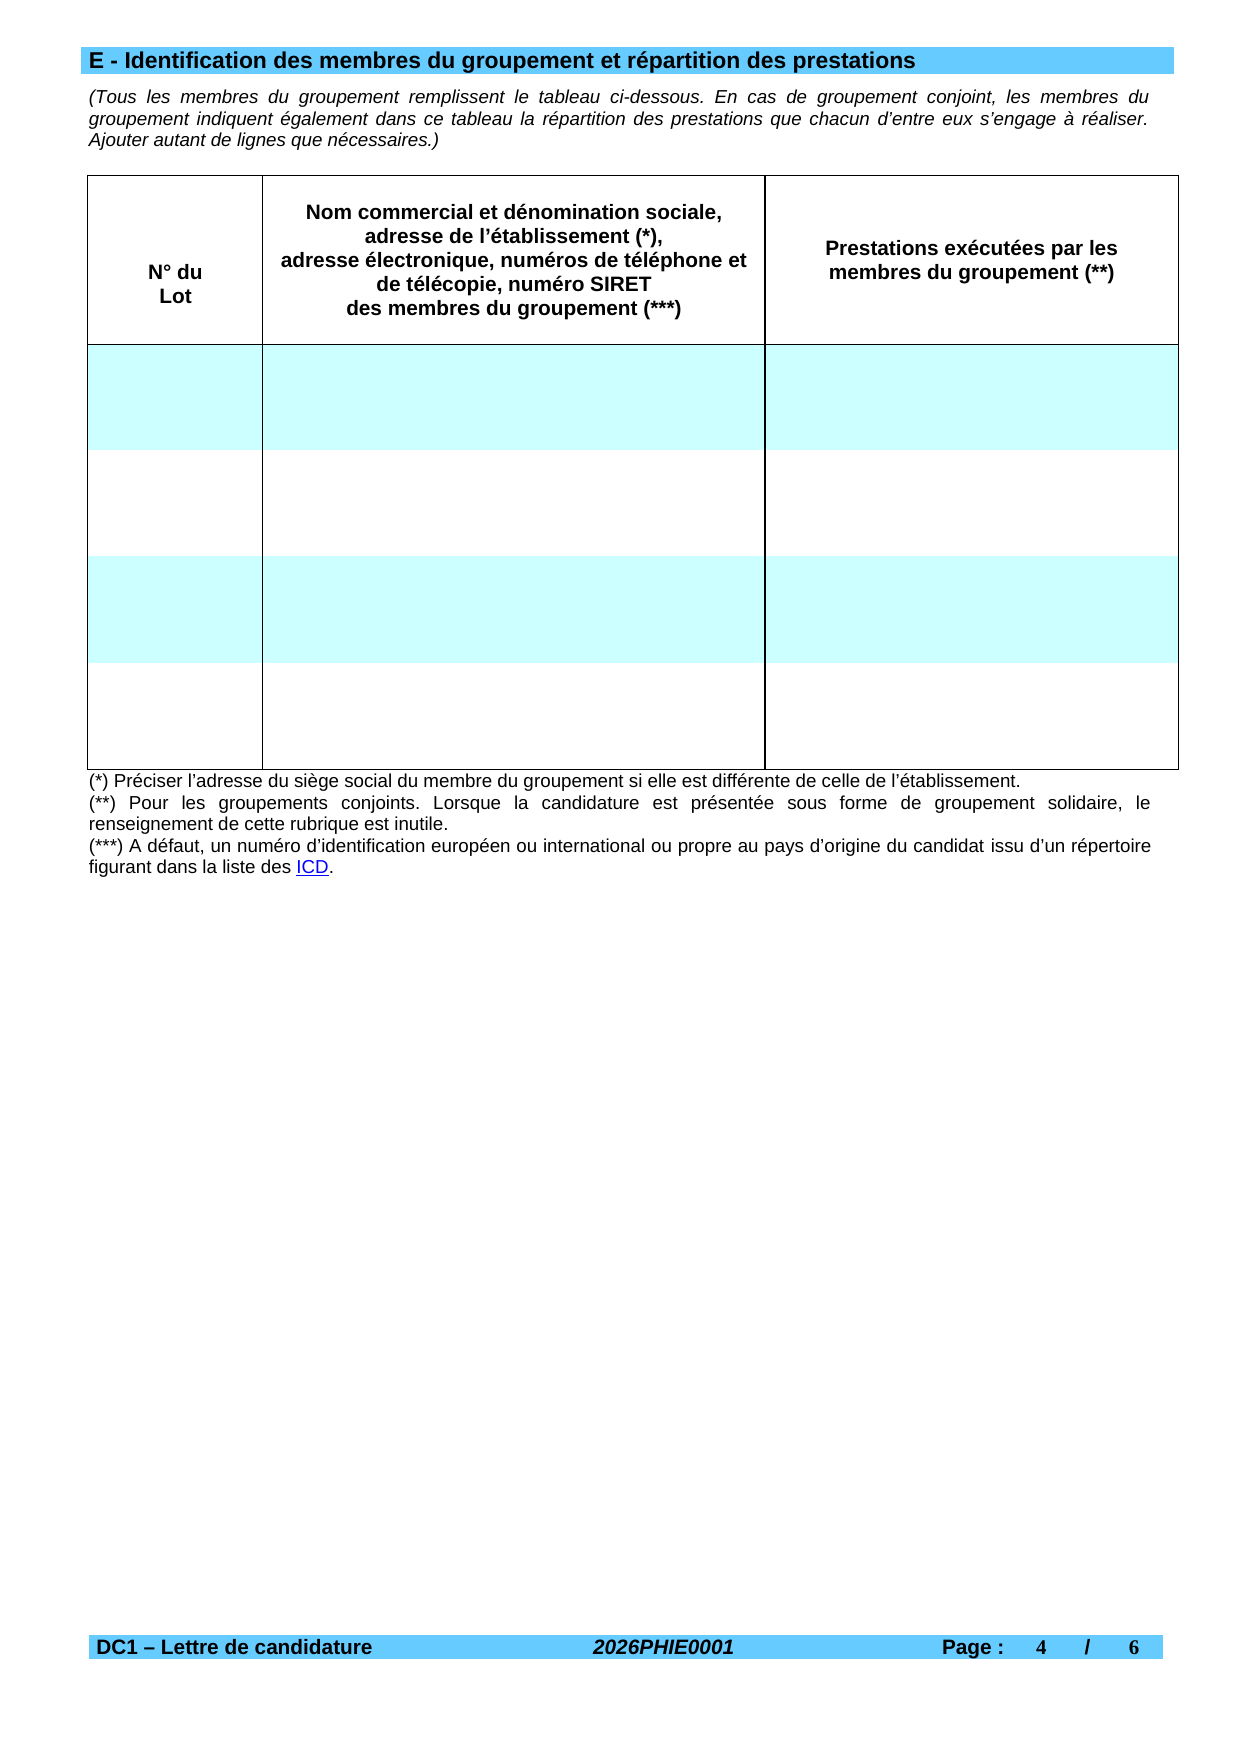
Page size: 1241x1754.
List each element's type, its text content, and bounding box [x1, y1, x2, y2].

table_cell [766, 556, 1178, 663]
table_header N° du Lot [88, 176, 262, 343]
table_header Nom commercial et dénomination sociale, adresse de l’établissement (*), adresse électronique, numéros de téléphone et de télécopie, numéro SIRET des membres du groupement (***) [263, 176, 764, 343]
table_cell [88, 345, 262, 450]
text (*) Préciser l’adresse du siège social du membre du groupement si elle est différente de celle de l’établissement. [89, 770, 1152, 792]
text (Tous les membres du groupement remplissent le tableau ci-dessous. En cas de groupement conjoint, les membres du groupement indiquent également dans ce tableau la répartition des prestations que chacun d’entre eux s’engage à réaliser. Ajouter autant de lignes que nécessaires.) [89, 86, 1152, 151]
table_cell [766, 345, 1178, 450]
table_cell [88, 663, 262, 769]
table_cell [88, 450, 262, 556]
table_cell [263, 556, 764, 663]
table_cell [263, 345, 764, 450]
table_cell [263, 663, 764, 769]
table_cell [766, 663, 1178, 769]
table_cell [263, 450, 764, 556]
table_header E - Identification des membres du groupement et répartition des prestations [81, 47, 1174, 74]
text (***) A défaut, un numéro d’identification européen ou international ou propre au pays d’origine du candidat issu d’un répertoire figurant dans la liste des ICD. [89, 835, 1152, 878]
table_cell [766, 450, 1178, 556]
table_header Prestations exécutées par les membres du groupement (**) [766, 176, 1178, 343]
table_cell [88, 556, 262, 663]
text (**) Pour les groupements conjoints. Lorsque la candidature est présentée sous forme de groupement solidaire, le renseignement de cette rubrique est inutile. [89, 792, 1152, 835]
